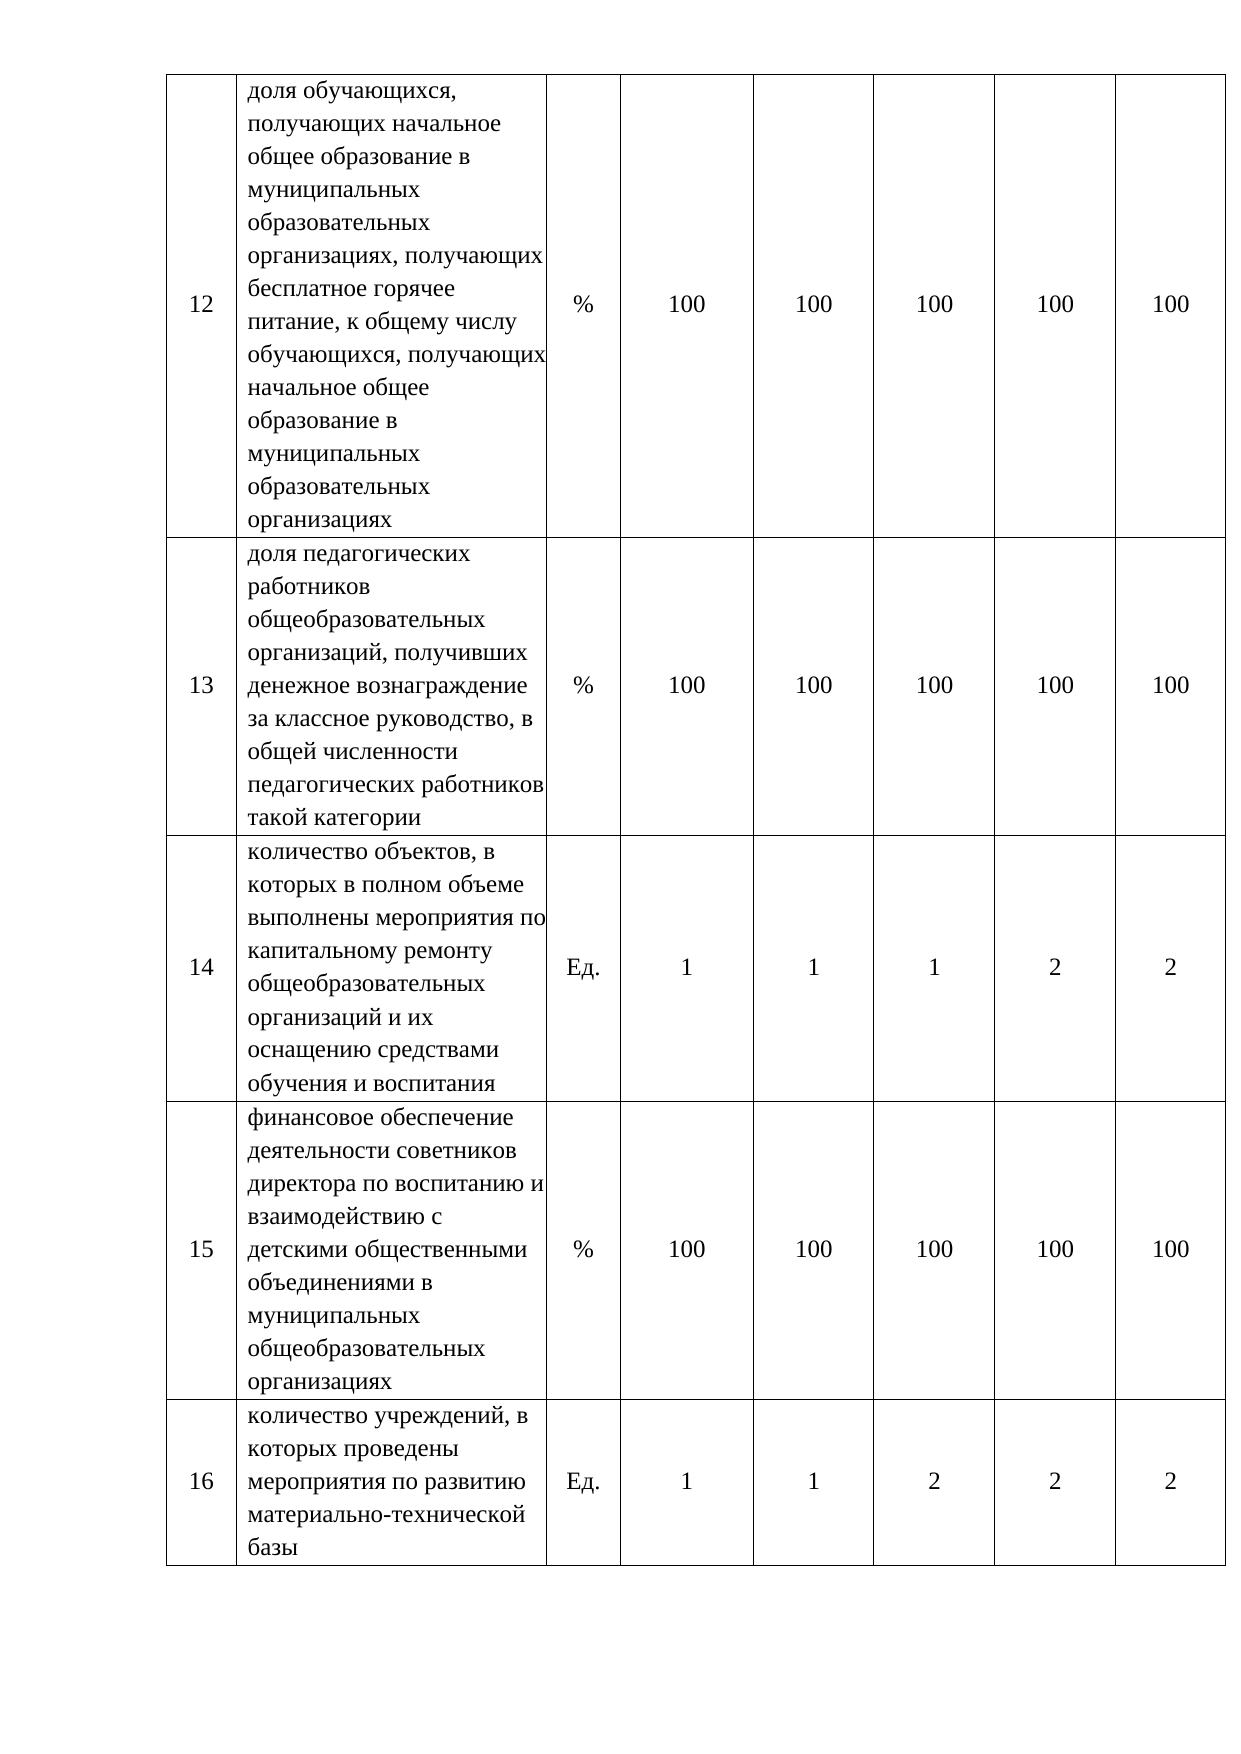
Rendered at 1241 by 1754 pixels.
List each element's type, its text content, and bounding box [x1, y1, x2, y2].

table_cell % [547, 538, 620, 835]
table_cell 100 [754, 538, 873, 835]
table_cell 16 [167, 1400, 236, 1565]
table_cell % [547, 75, 620, 537]
table_cell 100 [995, 1102, 1115, 1399]
table_cell 100 [874, 1102, 994, 1399]
table_cell 2 [1116, 1400, 1225, 1565]
table_cell 100 [621, 75, 753, 537]
table_cell количество учреждений, в которых проведены мероприятия по развитию материально-технической базы [237, 1400, 546, 1565]
table_cell 100 [621, 1102, 753, 1399]
table_cell 2 [874, 1400, 994, 1565]
table_cell 100 [754, 1102, 873, 1399]
table_cell 100 [874, 75, 994, 537]
table_cell доля обучающихся, получающих начальное общее образование в муниципальных образовательных организациях, получающих бесплатное горячее питание, к общему числу обучающихся, получающих начальное общее образование в муниципальных образовательных организациях [237, 75, 546, 537]
table_cell 2 [995, 836, 1115, 1101]
table_cell % [547, 1102, 620, 1399]
table_cell 15 [167, 1102, 236, 1399]
table_cell 100 [1116, 1102, 1225, 1399]
table_cell финансовое обеспечение деятельности советников директора по воспитанию и взаимодействию с детскими общественными объединениями в муниципальных общеобразовательных организациях [237, 1102, 546, 1399]
table_cell 100 [874, 538, 994, 835]
table_cell 100 [995, 538, 1115, 835]
table_cell 2 [1116, 836, 1225, 1101]
table_cell 100 [1116, 75, 1225, 537]
table_cell 13 [167, 538, 236, 835]
table_cell 14 [167, 836, 236, 1101]
table_cell 100 [1116, 538, 1225, 835]
table_cell 1 [754, 836, 873, 1101]
table_cell 100 [621, 538, 753, 835]
table_cell 100 [995, 75, 1115, 537]
table_cell 100 [754, 75, 873, 537]
table_cell 1 [874, 836, 994, 1101]
table_cell 1 [754, 1400, 873, 1565]
table_cell Ед. [547, 836, 620, 1101]
table_cell количество объектов, в которых в полном объеме выполнены мероприятия по капитальному ремонту общеобразовательных организаций и их оснащению средствами обучения и воспитания [237, 836, 546, 1101]
table_cell доля педагогических работников общеобразовательных организаций, получивших денежное вознаграждение за классное руководство, в общей численности педагогических работников такой категории [237, 538, 546, 835]
table_cell 1 [621, 1400, 753, 1565]
table_cell 1 [621, 836, 753, 1101]
table_cell Ед. [547, 1400, 620, 1565]
table_cell 2 [995, 1400, 1115, 1565]
table_cell 12 [167, 75, 236, 537]
